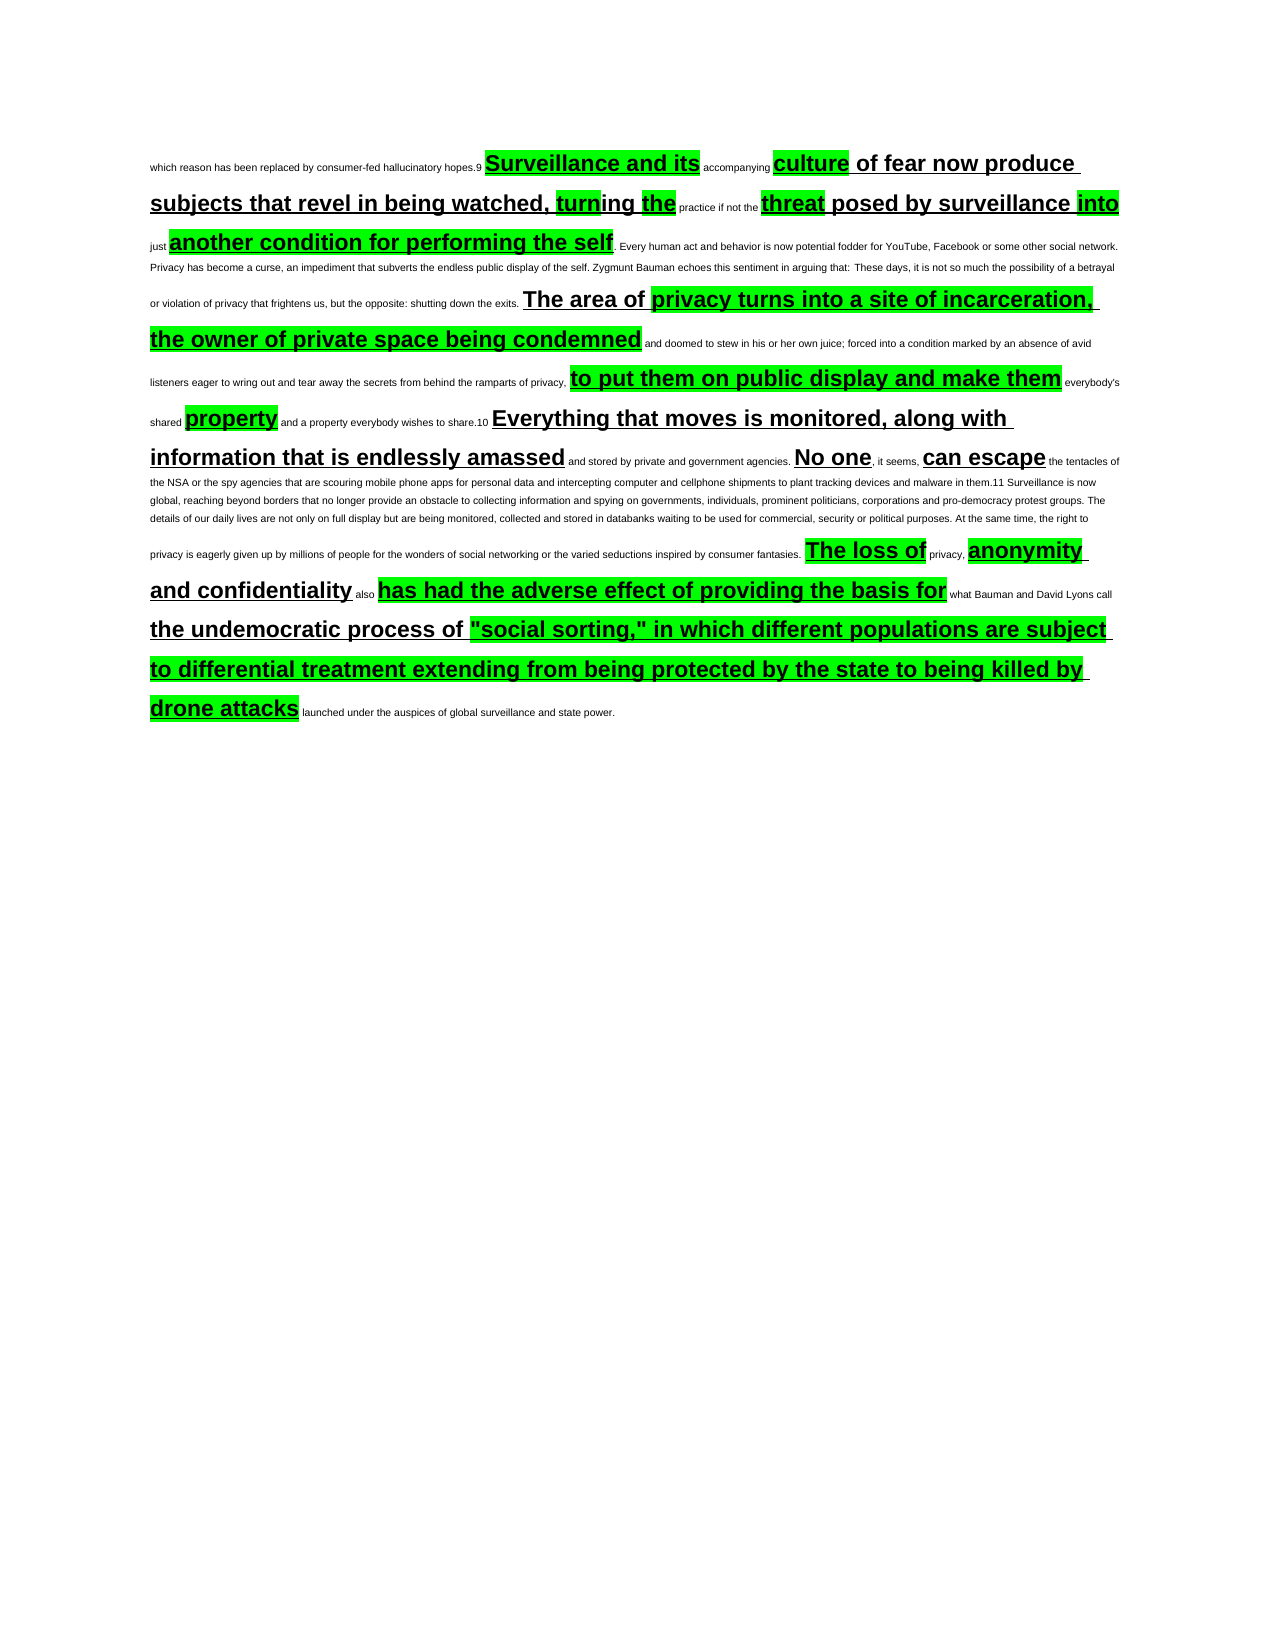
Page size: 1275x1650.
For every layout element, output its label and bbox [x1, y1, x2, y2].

text [150, 150, 1125, 722]
